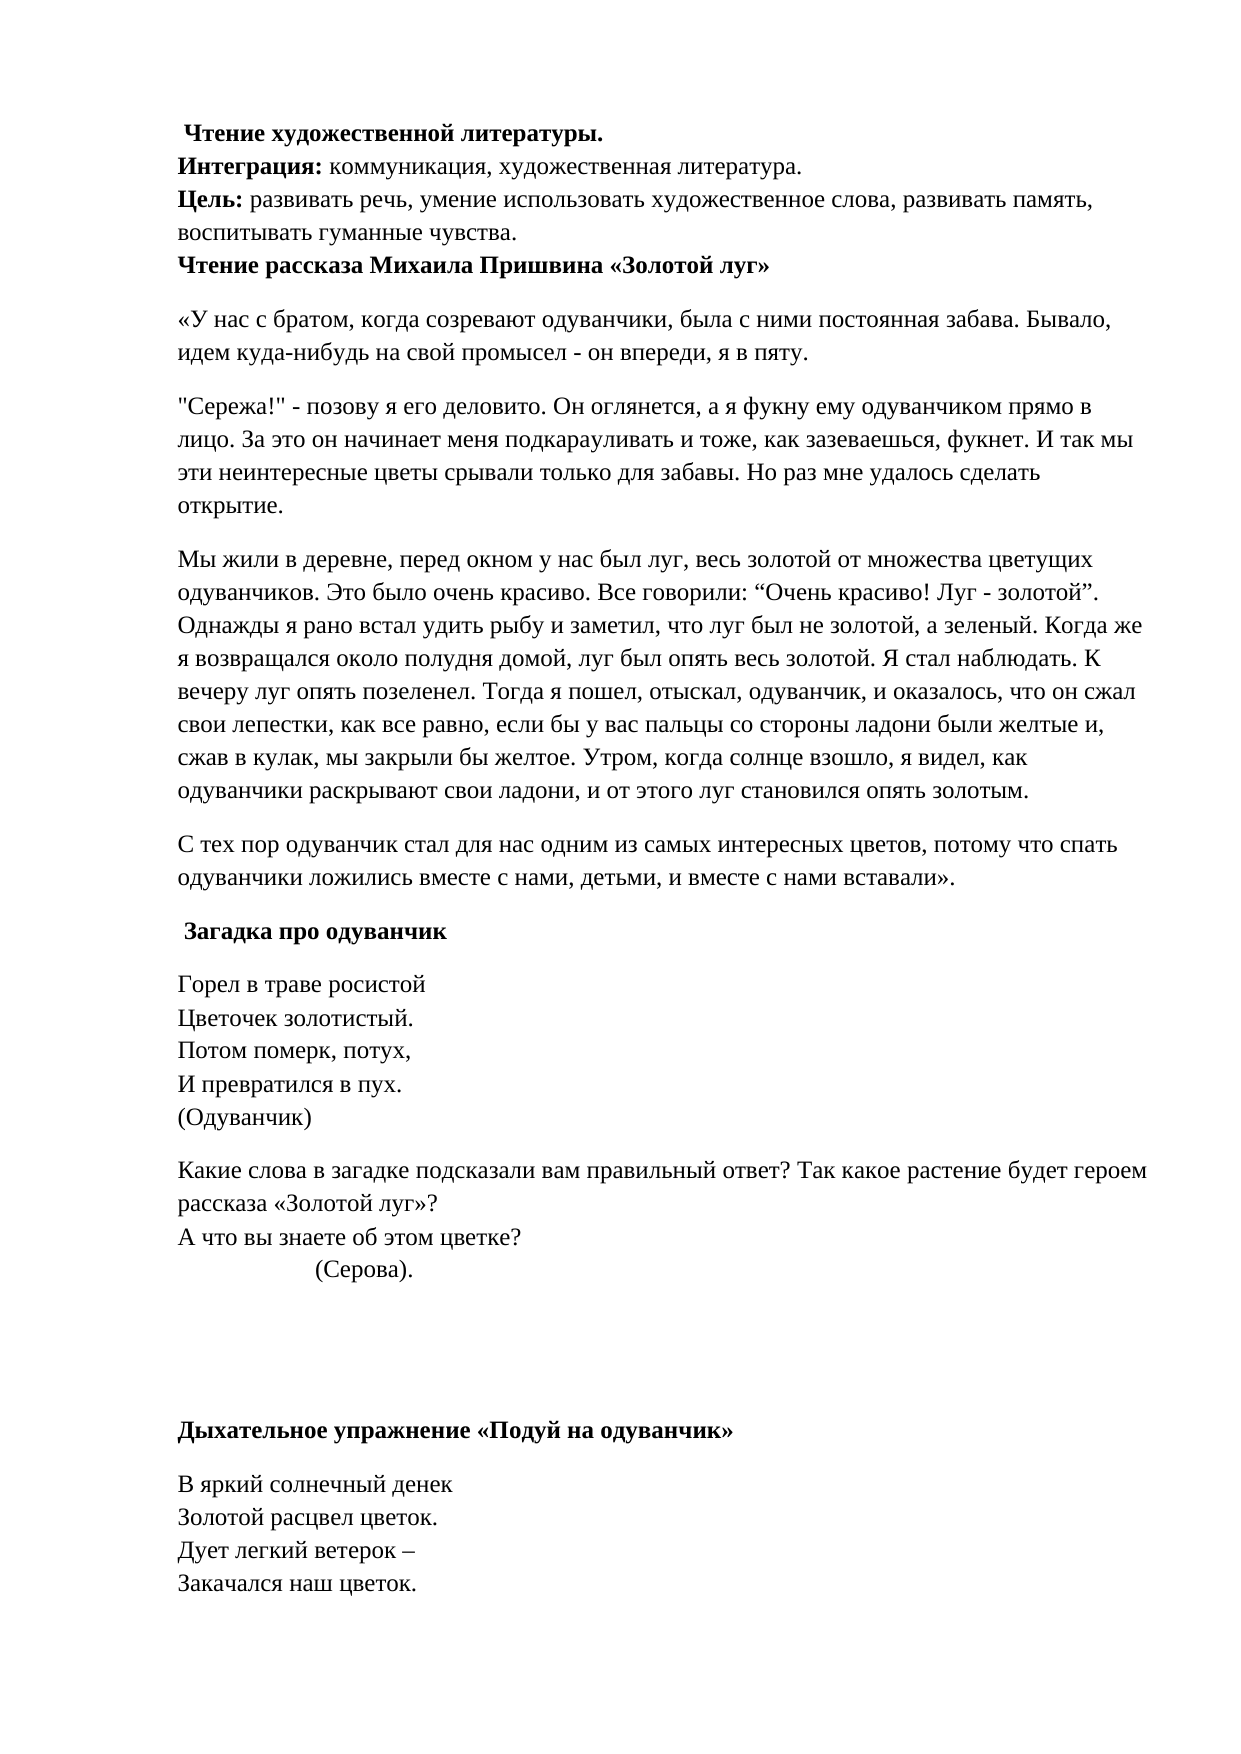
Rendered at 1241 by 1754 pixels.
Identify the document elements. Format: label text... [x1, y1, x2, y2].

text Чтение художественной литературы. [177, 118, 1152, 147]
text Дыхательное упражнение «Подуй на одуванчик» [177, 1415, 1152, 1444]
text Мы жили в деревне, перед окном у нас был луг, весь золотой от множества цветущих одуванчиков. Это было очень красиво. Все говорили: “Очень красиво! Луг - золотой”. Однажды я рано встал удить рыбу и заметил, что луг был не золотой, а зеленый. Когда же я возвращался около полудня домой, луг был опять весь золотой. Я стал наблюдать. К вечеру луг опять позеленел. Тогда я пошел, отыскал, одуванчик, и оказалось, что он сжал свои лепестки, как все равно, если бы у вас пальцы со стороны ладони были желтые и, сжав в кулак, мы закрыли бы желтое. Утром, когда солнце взошло, я видел, как одуванчики раскрывают свои ладони, и от этого луг становился опять золотым. [177, 544, 1152, 804]
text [177, 1469, 1152, 1597]
text Интеграция: коммуникация, художественная литература. [177, 151, 1152, 180]
text (Серова). [177, 1254, 1152, 1283]
text «У нас с братом, когда созревают одуванчики, была с ними постоянная забава. Бывало, идем куда-нибудь на свой промысел - он впереди, я в пяту. [177, 304, 1152, 366]
text Какие слова в загадке подсказали вам правильный ответ? Так какое растение будет героем рассказа «Золотой луг»? А что вы знаете об этом цветке? [177, 1156, 1152, 1250]
text "Сережа!" - позову я его деловито. Он оглянется, а я фукну ему одуванчиком прямо в лицо. За это он начинает меня подкарауливать и тоже, как зазеваешься, фукнет. И так мы эти неинтересные цветы срывали только для забавы. Но раз мне удалось сделать открытие. [177, 391, 1152, 519]
text С тех пор одуванчик стал для нас одним из самых интересных цветов, потому что спать одуванчики ложились вместе с нами, детьми, и вместе с нами вставали». [177, 829, 1152, 891]
text Цель: развивать речь, умение использовать художественное слова, развивать память, воспитывать гуманные чувства. [177, 184, 1152, 246]
text Загадка про одуванчик [177, 916, 1152, 944]
text Чтение рассказа Михаила Пришвина «Золотой луг» [177, 250, 1152, 279]
text Горел в траве росистой Цветочек золотистый. Потом померк, потух, И превратился в пух. (Одуванчик) [177, 969, 1152, 1130]
